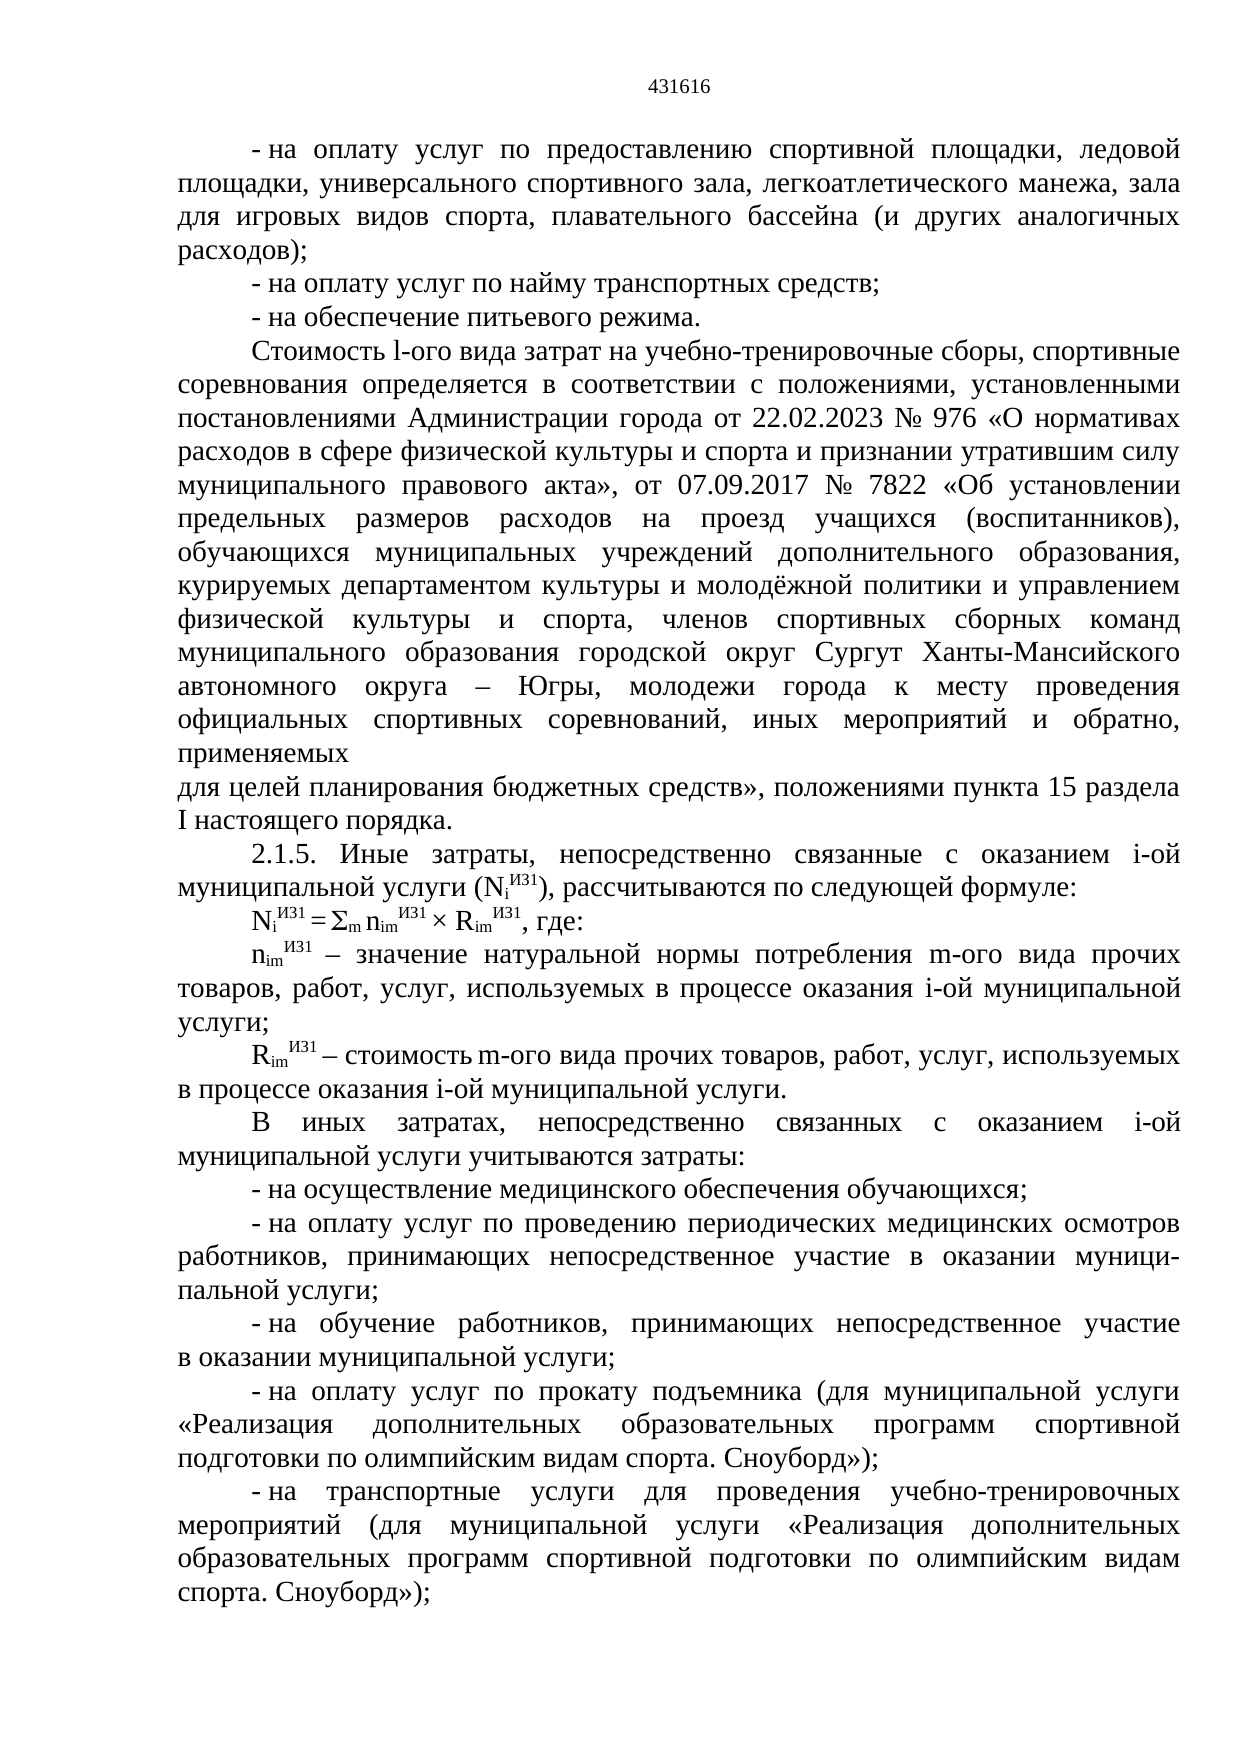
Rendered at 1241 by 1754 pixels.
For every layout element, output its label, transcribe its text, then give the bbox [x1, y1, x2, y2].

text - на транспортные услуги для проведения учебно-тренировочных мероприятий (для муниципальной услуги «Реализация дополнительных образовательных программ спортивной подготовки по олимпийским видам спорта. Сноуборд»); [177, 1473, 1181, 1607]
text - на оплату услуг по предоставлению спортивной площадки, ледовой площадки, универсального спортивного зала, легкоатлетического манежа, зала для игровых видов спорта, плавательного бассейна (и других аналогичных расходов); [177, 131, 1181, 266]
text Стоимость l-ого вида затрат на учебно-тренировочные сборы, спортивные соревнования определяется в соответствии с положениями, установленными постановлениями Администрации города от 22.02.2023 № 976 «О нормативах расходов в сфере физической культуры и спорта и признании утратившим силу муниципального правового акта», от 07.09.2017 № 7822 «Об установлении предельных размеров расходов на проезд учащихся (воспитанников), обучающихся муниципальных учреждений дополнительного образования, курируемых департаментом культуры и молодёжной политики и управлением физической культуры и спорта, членов спортивных сборных команд муниципального образования городской округ Сургут Ханты-Мансийского автономного округа – Югры, молодежи города к месту проведения официальных спортивных соревнований, иных мероприятий и обратно, применяемых для целей планирования бюджетных средств», положениями пункта 15 раздела I настоящего порядка. [177, 333, 1181, 836]
text - на обеспечение питьевого режима. [177, 299, 1181, 333]
text - на оплату услуг по найму транспортных средств; [177, 266, 1181, 299]
text - на обучение работников, принимающих непосредственное участие в оказании муниципальной услуги; [177, 1306, 1181, 1373]
text nimИЗ1 – значение натуральной нормы потребления m-ого вида прочих товаров, работ, услуг, используемых в процессе оказания i-ой муниципальной услуги; [177, 937, 1181, 1037]
text - на оплату услуг по проведению периодических медицинских осмотров работников, принимающих непосредственное участие в оказании муници-пальной услуги; [177, 1205, 1181, 1306]
text RimИЗ1 – стоимость m-ого вида прочих товаров, работ, услуг, используемых в процессе оказания i-ой муниципальной услуги. [177, 1037, 1181, 1104]
text В иных затратах, непосредственно связанных с оказанием i-ой муниципальной услуги учитываются затраты: [177, 1104, 1181, 1171]
text - на оплату услуг по прокату подъемника (для муниципальной услуги «Реализация дополнительных образовательных программ спортивной подготовки по олимпийским видам спорта. Сноуборд»); [177, 1373, 1181, 1473]
text - на осуществление медицинского обеспечения обучающихся; [177, 1171, 1181, 1205]
text NiИЗ1 = m nimИЗ1 × RimИЗ1, где: [177, 903, 1181, 937]
text 2.1.5. Иные затраты, непосредственно связанные с оказанием i-ой муниципальной услуги (NiИЗ1), рассчитываются по следующей формуле: [177, 836, 1181, 903]
